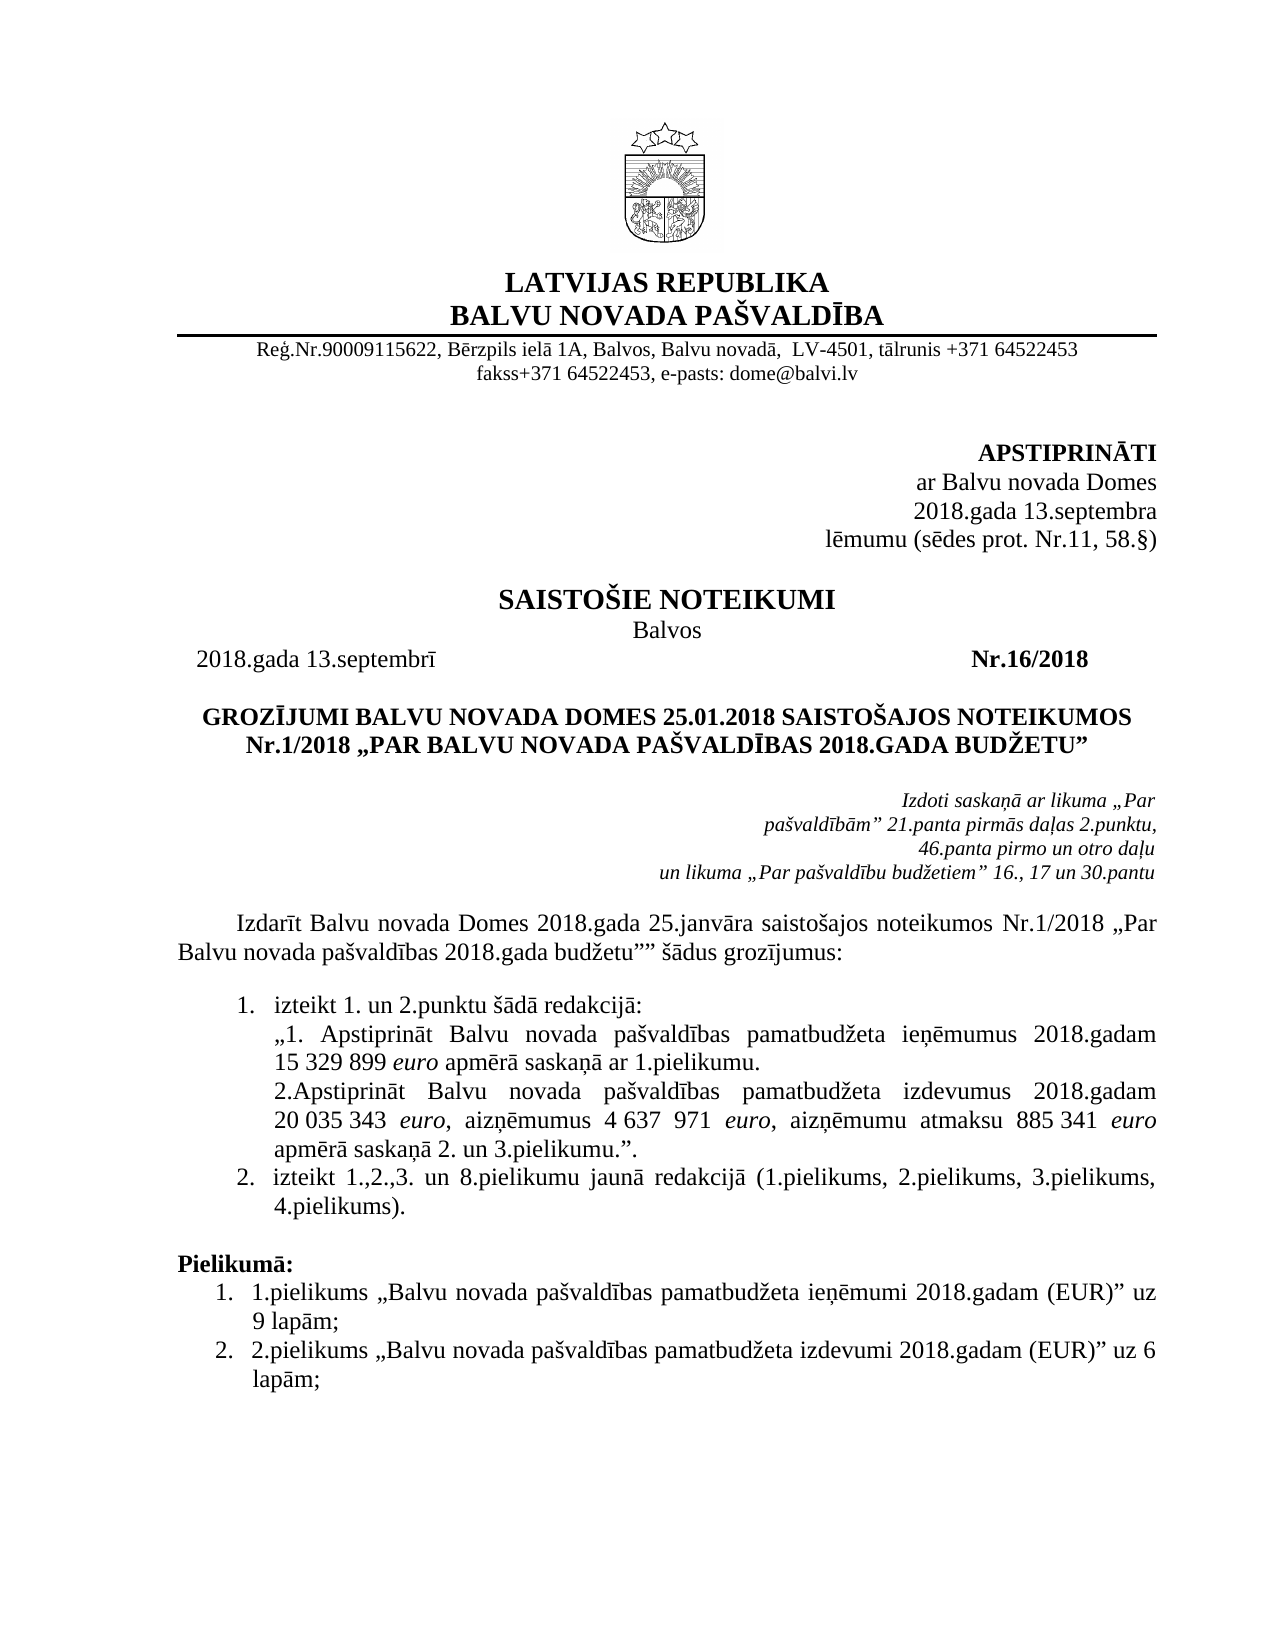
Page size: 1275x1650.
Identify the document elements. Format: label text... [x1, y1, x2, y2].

list „1. Apstiprināt Balvu novada pašvaldības pamatbudžeta ieņēmumus 2018.gadam 15 329 899 euro apmērā saskaņā ar 1.pielikumu. [274, 1019, 1157, 1076]
text APSTIPRINĀTI [177, 438, 1157, 467]
text Pielikumā: [177, 1249, 1157, 1277]
text BALVU NOVADA PAŠVALDĪBA [177, 298, 1157, 334]
text Balvos [177, 616, 1157, 644]
list 2.Apstiprināt Balvu novada pašvaldības pamatbudžeta izdevumus 2018.gadam 20 035 343 euro, aizņēmumus 4 637 971 euro, aizņēmumu atmaksu 885 341 euro apmērā saskaņā 2. un 3.pielikumu.”. [274, 1076, 1157, 1162]
text SAISTOŠIE NOTEIKUMI [177, 582, 1157, 616]
list izteikt 1. un 2.punktu šādā redakcijā: [236, 990, 1157, 1019]
text 2018.gada 13.septembra [177, 496, 1157, 524]
list 1.pielikums „Balvu novada pašvaldības pamatbudžeta ieņēmumi 2018.gadam (EUR)” uz 9 lapām; [215, 1277, 1157, 1335]
text Izdoti saskaņā ar likuma „Par [177, 788, 1157, 812]
list izteikt 1.,2.,3. un 8.pielikumu jaunā redakcijā (1.pielikums, 2.pielikums, 3.pielikums, 4.pielikums). [236, 1162, 1157, 1220]
text 46.panta pirmo un otro daļu [177, 836, 1157, 860]
text pašvaldībām” 21.panta pirmās daļas 2.punktu, [177, 812, 1157, 836]
text fakss+371 64522453, e-pasts: dome@balvi.lv [177, 361, 1157, 385]
text un likuma „Par pašvaldību budžetiem” 16., 17 un 30.pantu [177, 860, 1157, 884]
text GROZĪJUMI BALVU NOVADA DOMES 25.01.2018 SAISTOŠAJOS NOTEIKUMOS Nr.1/2018 „PAR BALVU NOVADA PAŠVALDĪBAS 2018.GADA BUDŽETU” [177, 702, 1157, 759]
picture [610, 118, 725, 253]
text Reģ.Nr.90009115622, Bērzpils ielā 1A, Balvos, Balvu novadā, LV-4501, tālrunis +371 64522453 [177, 337, 1157, 361]
text Izdarīt Balvu novada Domes 2018.gada 25.janvāra saistošajos noteikumos Nr.1/2018 „Par Balvu novada pašvaldības 2018.gada budžetu”” šādus grozījumus: [177, 908, 1157, 966]
text 2018.gada 13.septembrī Nr.16/2018 [177, 644, 1157, 702]
list 2.pielikums „Balvu novada pašvaldības pamatbudžeta izdevumi 2018.gadam (EUR)” uz 6 lapām; [215, 1335, 1157, 1392]
text LATVIJAS REPUBLIKA [177, 265, 1157, 298]
text ar Balvu novada Domes [177, 467, 1157, 496]
text lēmumu (sēdes prot. Nr.11, 58.§) [177, 524, 1157, 553]
